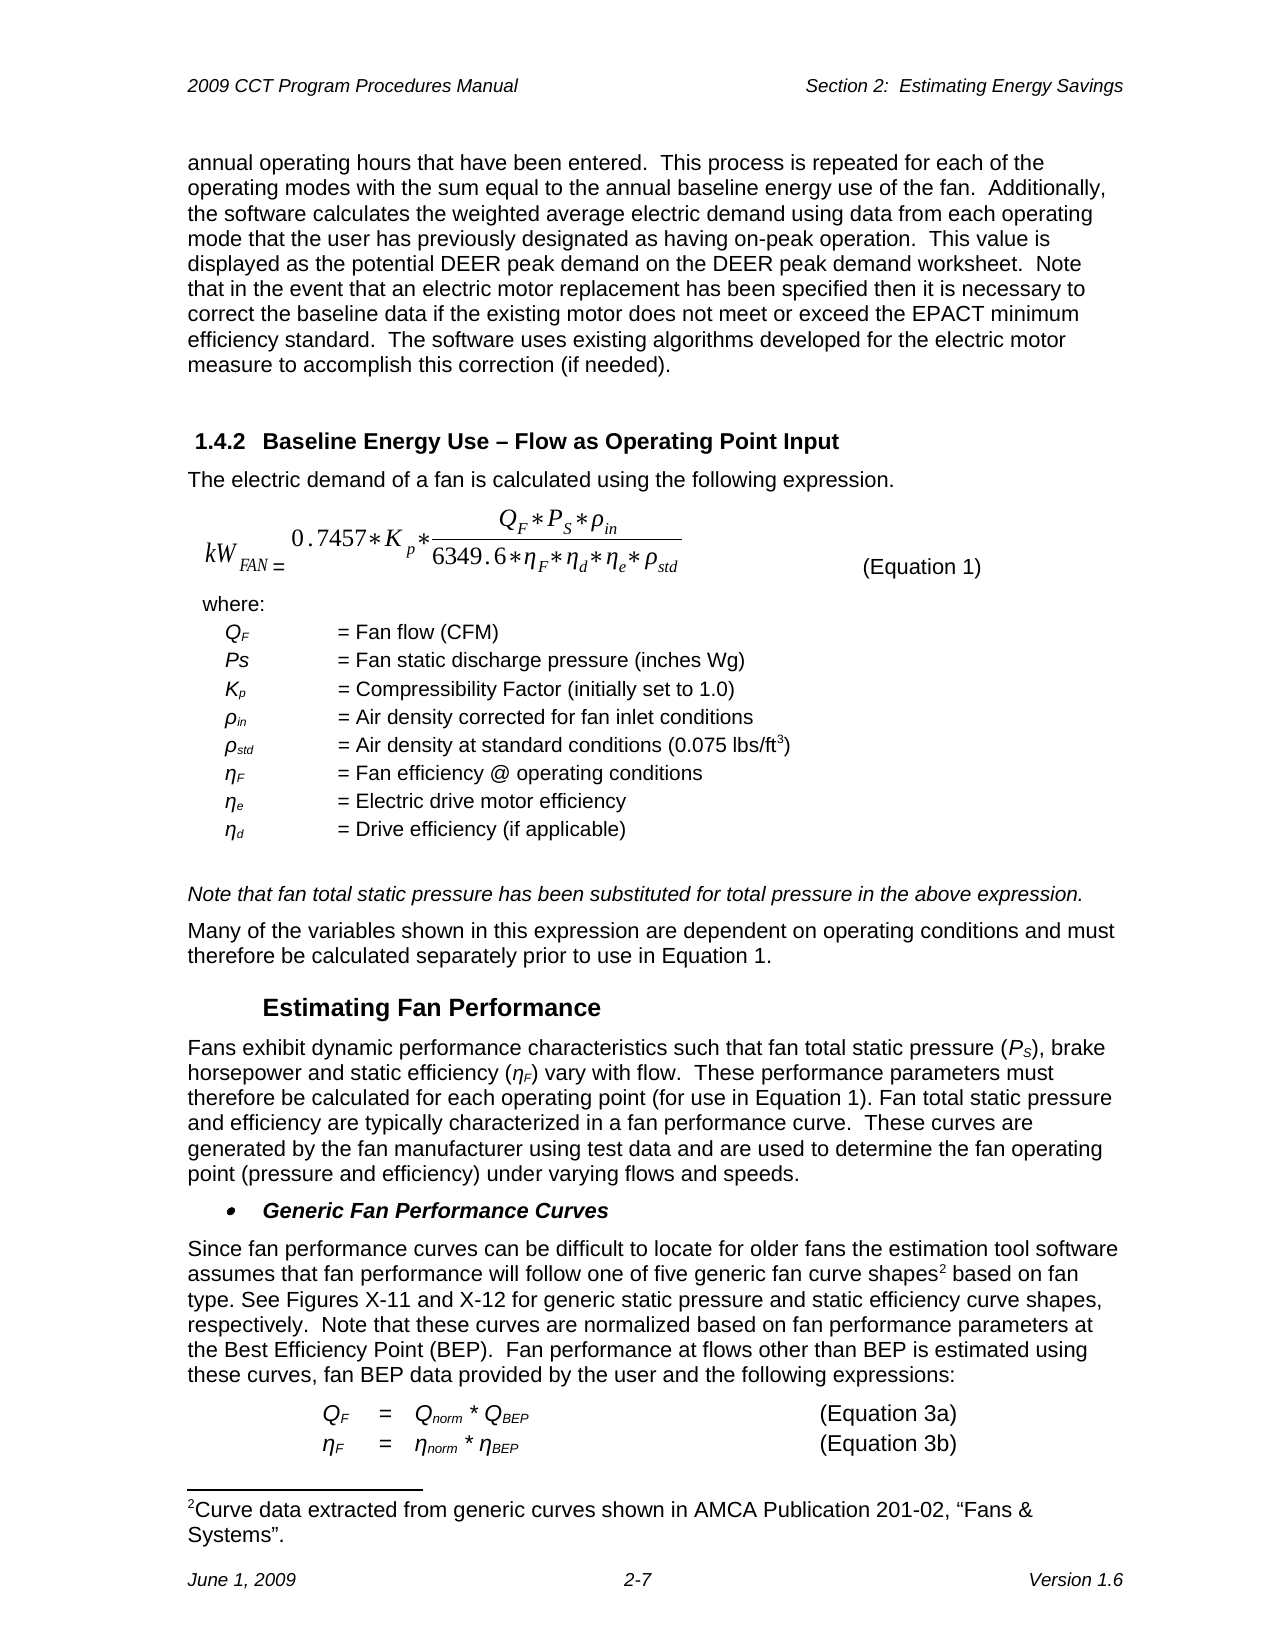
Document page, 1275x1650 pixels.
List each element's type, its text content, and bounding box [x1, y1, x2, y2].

text ηe = Electric drive motor efficiency [225, 789, 1125, 813]
text ηd = Drive efficiency (if applicable) [225, 817, 1125, 841]
table_cell = [367, 1430, 403, 1461]
text Fans exhibit dynamic performance characteristics such that fan total static pressure (PS), brake horsepower and static efficiency (ηF) vary with flow. These performance parameters must therefore be calculated for each operating point (for use in Equation 1). Fan total static pressure and efficiency are typically characterized in a fan performance curve. These curves are generated by the fan manufacturer using test data and are used to determine the fan operating point (pressure and efficiency) under varying flows and speeds. [187, 1035, 1125, 1186]
table_header = [367, 1400, 403, 1430]
text ρstd = Air density at standard conditions (0.075 lbs/ft3) [225, 733, 1125, 757]
text Kp = Compressibility Factor (initially set to 1.0) [225, 676, 1125, 700]
text ρin = Air density corrected for fan inlet conditions [225, 704, 1125, 728]
text Ps = Fan static discharge pressure (inches Wg) [225, 648, 1125, 672]
table_cell (Equation 3b) [808, 1430, 986, 1461]
table_cell ηnorm * ηBEP [403, 1430, 808, 1461]
text Since fan performance curves can be difficult to locate for older fans the estimation tool software assumes that fan performance will follow one of five generic fan curve shapes based on fan type. See Figures X-11 and X-12 for generic static pressure and static efficiency curve shapes, respectively. Note that these curves are normalized based on fan performance parameters at the Best Efficiency Point (BEP). Fan performance at flows other than BEP is estimated using these curves, fan BEP data provided by the user and the following expressions: [187, 1236, 1125, 1387]
text The electric demand of a fan is calculated using the following expression. [187, 467, 1125, 492]
table_header (Equation 3a) [808, 1400, 986, 1430]
table_cell ηF [311, 1430, 367, 1461]
list Generic Fan Performance Curves [225, 1198, 1125, 1224]
text where: [202, 592, 1125, 616]
subtitle Estimating Fan Performance [262, 993, 1125, 1022]
table_header QF [311, 1400, 367, 1430]
text Many of the variables shown in this expression are dependent on operating conditions and must therefore be calculated separately prior to use in Equation 1. [187, 918, 1125, 968]
subtitle 1.4.2 Baseline Energy Use – Flow as Operating Point Input [187, 428, 1125, 454]
text = (Equation 1) [187, 505, 1125, 579]
table_header Qnorm * QBEP [403, 1400, 808, 1430]
text ηF = Fan efficiency @ operating conditions [225, 761, 1125, 785]
text QF = Fan flow (CFM) [225, 620, 1125, 644]
text Note that fan total static pressure has been substituted for total pressure in the above expression. [187, 882, 1125, 906]
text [187, 150, 1125, 377]
